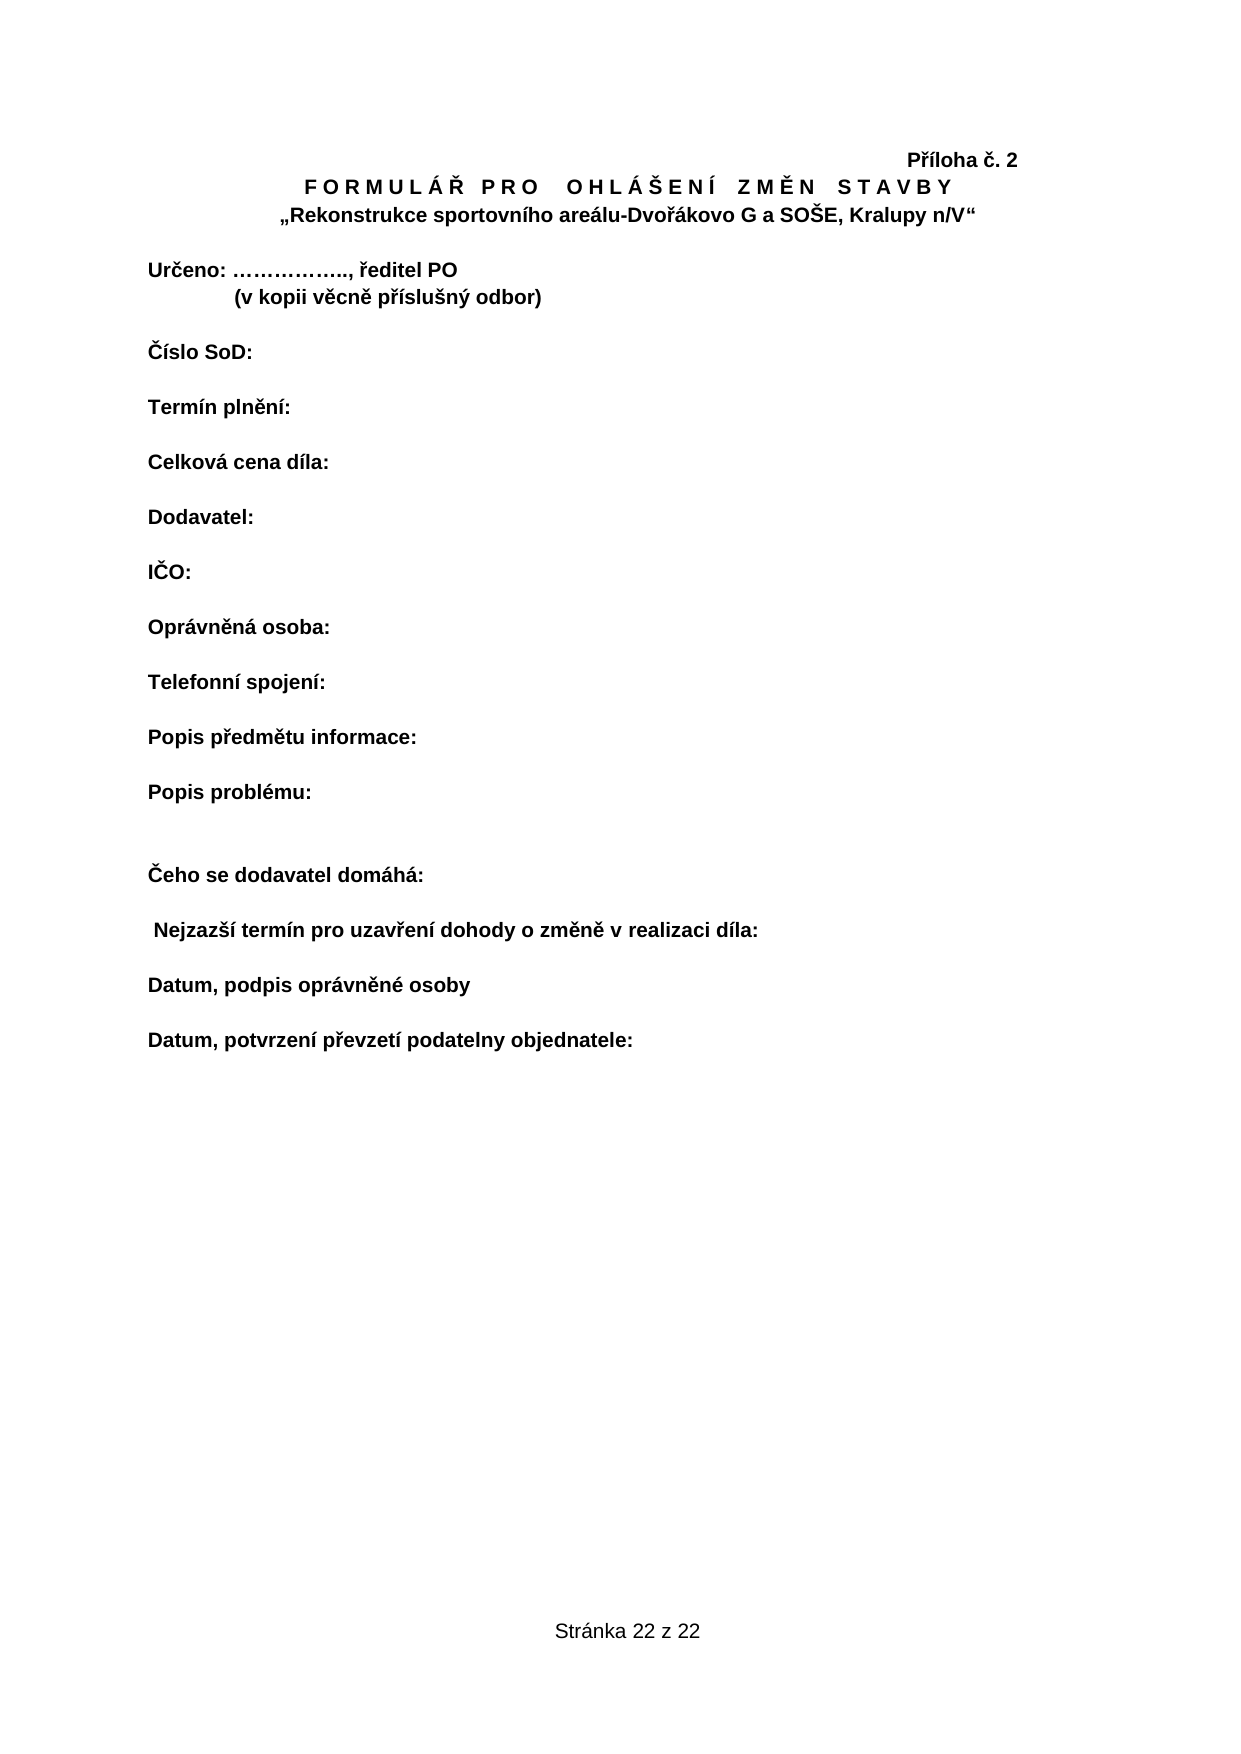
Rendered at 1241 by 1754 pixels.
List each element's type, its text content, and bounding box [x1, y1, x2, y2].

text IČO: [148, 560, 1107, 584]
text „Rekonstrukce sportovního areálu-Dvořákovo G a SOŠE, Kralupy n/V“ [148, 203, 1107, 227]
text Příloha č. 2 [148, 148, 1107, 172]
text Oprávněná osoba: [148, 615, 1107, 639]
text Popis problému: [148, 780, 1107, 804]
text Telefonní spojení: [148, 670, 1107, 694]
text Nejzazší termín pro uzavření dohody o změně v realizaci díla: [148, 918, 1107, 942]
text F O R M U L Á Ř P R O O H L Á Š E N Í Z M Ě N S T A V B Y [148, 175, 1107, 199]
text (v kopii věcně příslušný odbor) [148, 285, 1107, 309]
text Číslo SoD: [148, 340, 1107, 364]
text Datum, podpis oprávněné osoby [148, 973, 1107, 997]
text Popis předmětu informace: [148, 725, 1107, 749]
text Určeno: …………….., ředitel PO [148, 258, 1107, 282]
text Dodavatel: [148, 505, 1107, 529]
text Datum, potvrzení převzetí podatelny objednatele: [148, 1028, 1107, 1052]
text Celková cena díla: [148, 450, 1107, 474]
text Čeho se dodavatel domáhá: [148, 863, 1107, 887]
text Termín plnění: [148, 395, 1107, 419]
